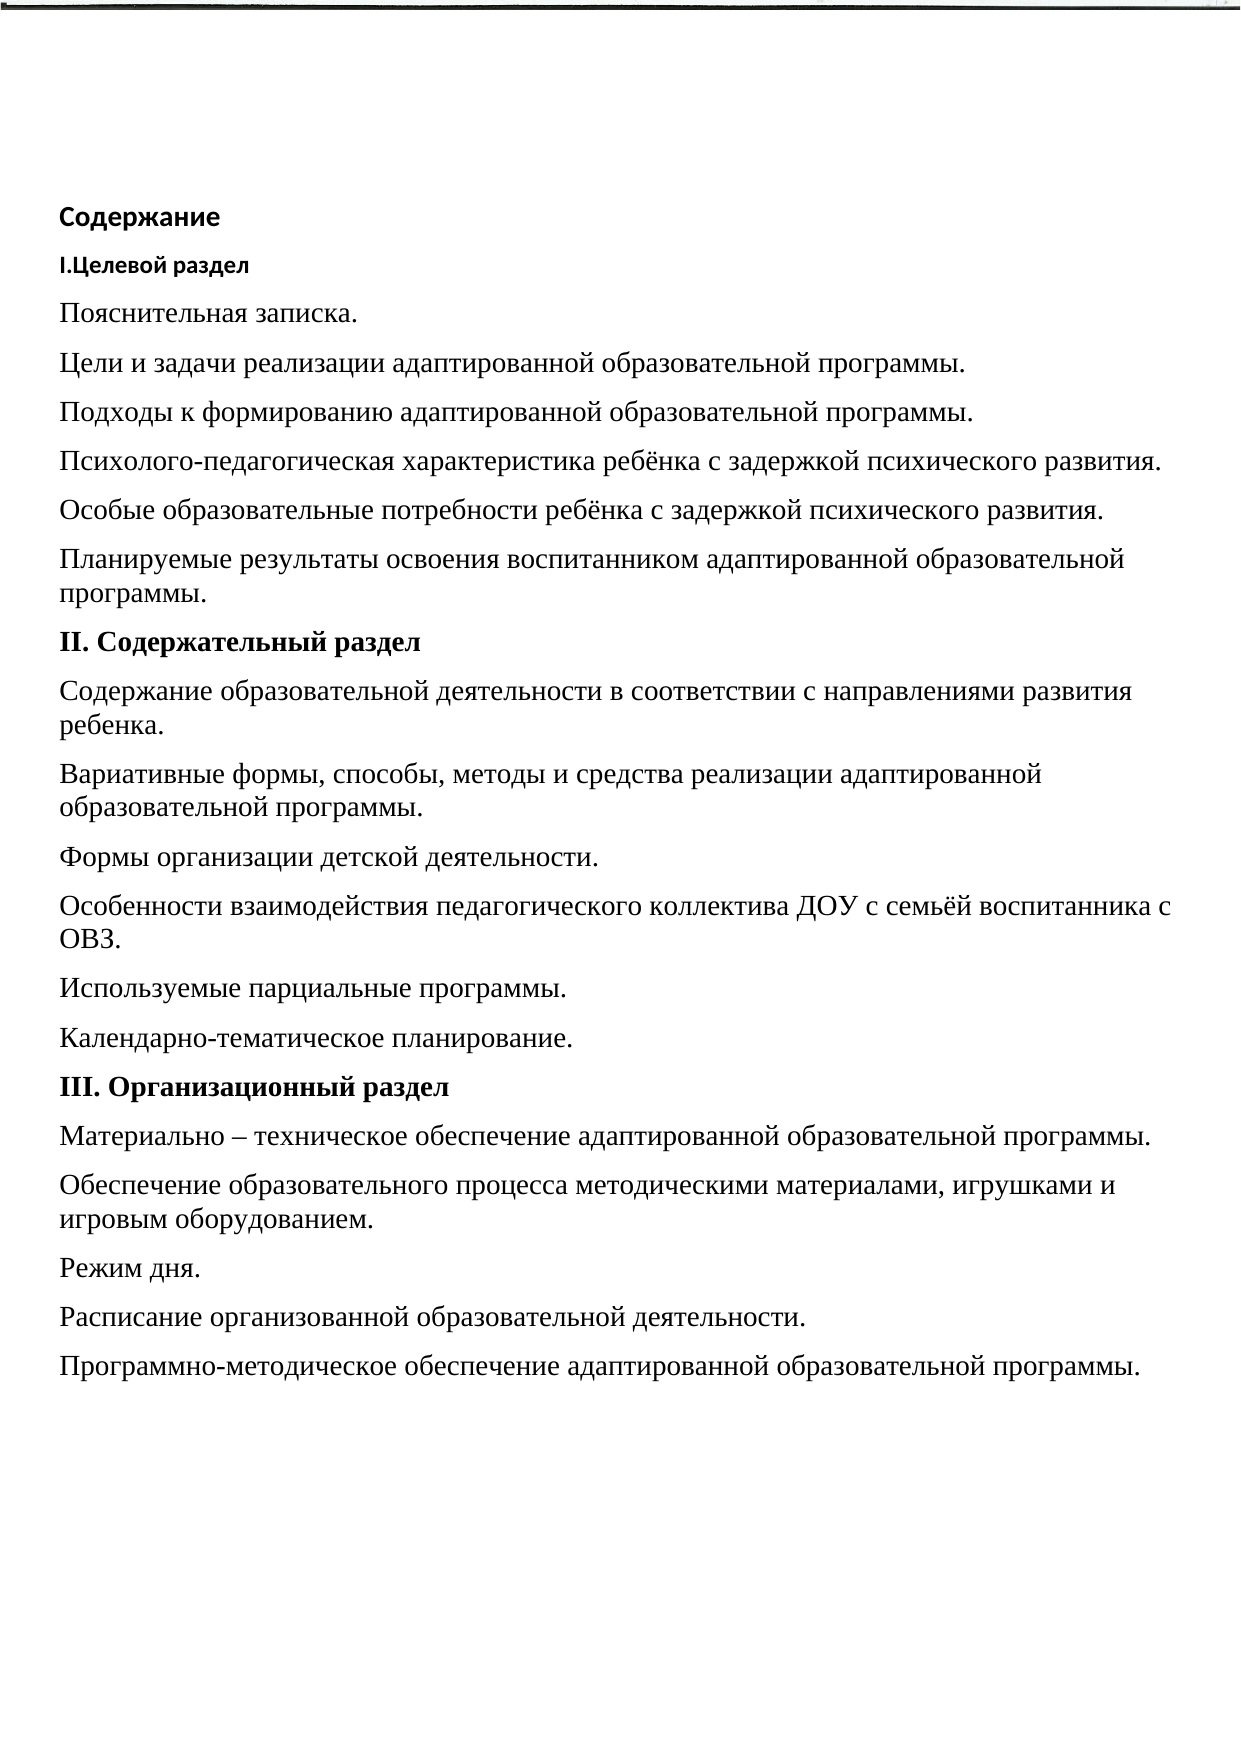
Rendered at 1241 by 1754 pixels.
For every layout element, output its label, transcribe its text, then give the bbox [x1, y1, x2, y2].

text Вариативные формы, способы, методы и средства реализации адаптированной образовательной программы. [59, 756, 1181, 823]
text Содержание [59, 198, 1181, 234]
text Содержание образовательной деятельности в соответствии с направлениями развития ребенка. [59, 673, 1181, 740]
text Психолого-педагогическая характеристика ребёнка с задержкой психического развития. [59, 443, 1181, 477]
text Особенности взаимодействия педагогического коллектива ДОУ с семьёй воспитанника с ОВЗ. [59, 888, 1181, 955]
text Подходы к формированию адаптированной образовательной программы. [59, 394, 1181, 427]
picture [2, 0, 1241, 8]
text Особые образовательные потребности ребёнка с задержкой психического развития. [59, 492, 1181, 526]
text Цели и задачи реализации адаптированной образовательной программы. [59, 345, 1181, 378]
text Формы организации детской деятельности. [59, 839, 1181, 872]
text III. Организационный раздел [59, 1069, 1181, 1102]
text Материально – техническое обеспечение адаптированной образовательной программы. [59, 1118, 1181, 1152]
text Календарно-тематическое планирование. [59, 1020, 1181, 1053]
text Пояснительная записка. [59, 296, 1181, 329]
text Используемые парциальные программы. [59, 971, 1181, 1004]
text Планируемые результаты освоения воспитанником адаптированной образовательной программы. [59, 541, 1181, 608]
text Расписание организованной образовательной деятельности. [59, 1299, 1181, 1333]
text Программно-методическое обеспечение адаптированной образовательной программы. [59, 1348, 1181, 1382]
text Режим дня. [59, 1250, 1181, 1283]
text Обеспечение образовательного процесса методическими материалами, игрушками и игровым оборудованием. [59, 1167, 1181, 1234]
text I.Целевой раздел [59, 249, 1181, 280]
text II. Содержательный раздел [59, 624, 1181, 658]
